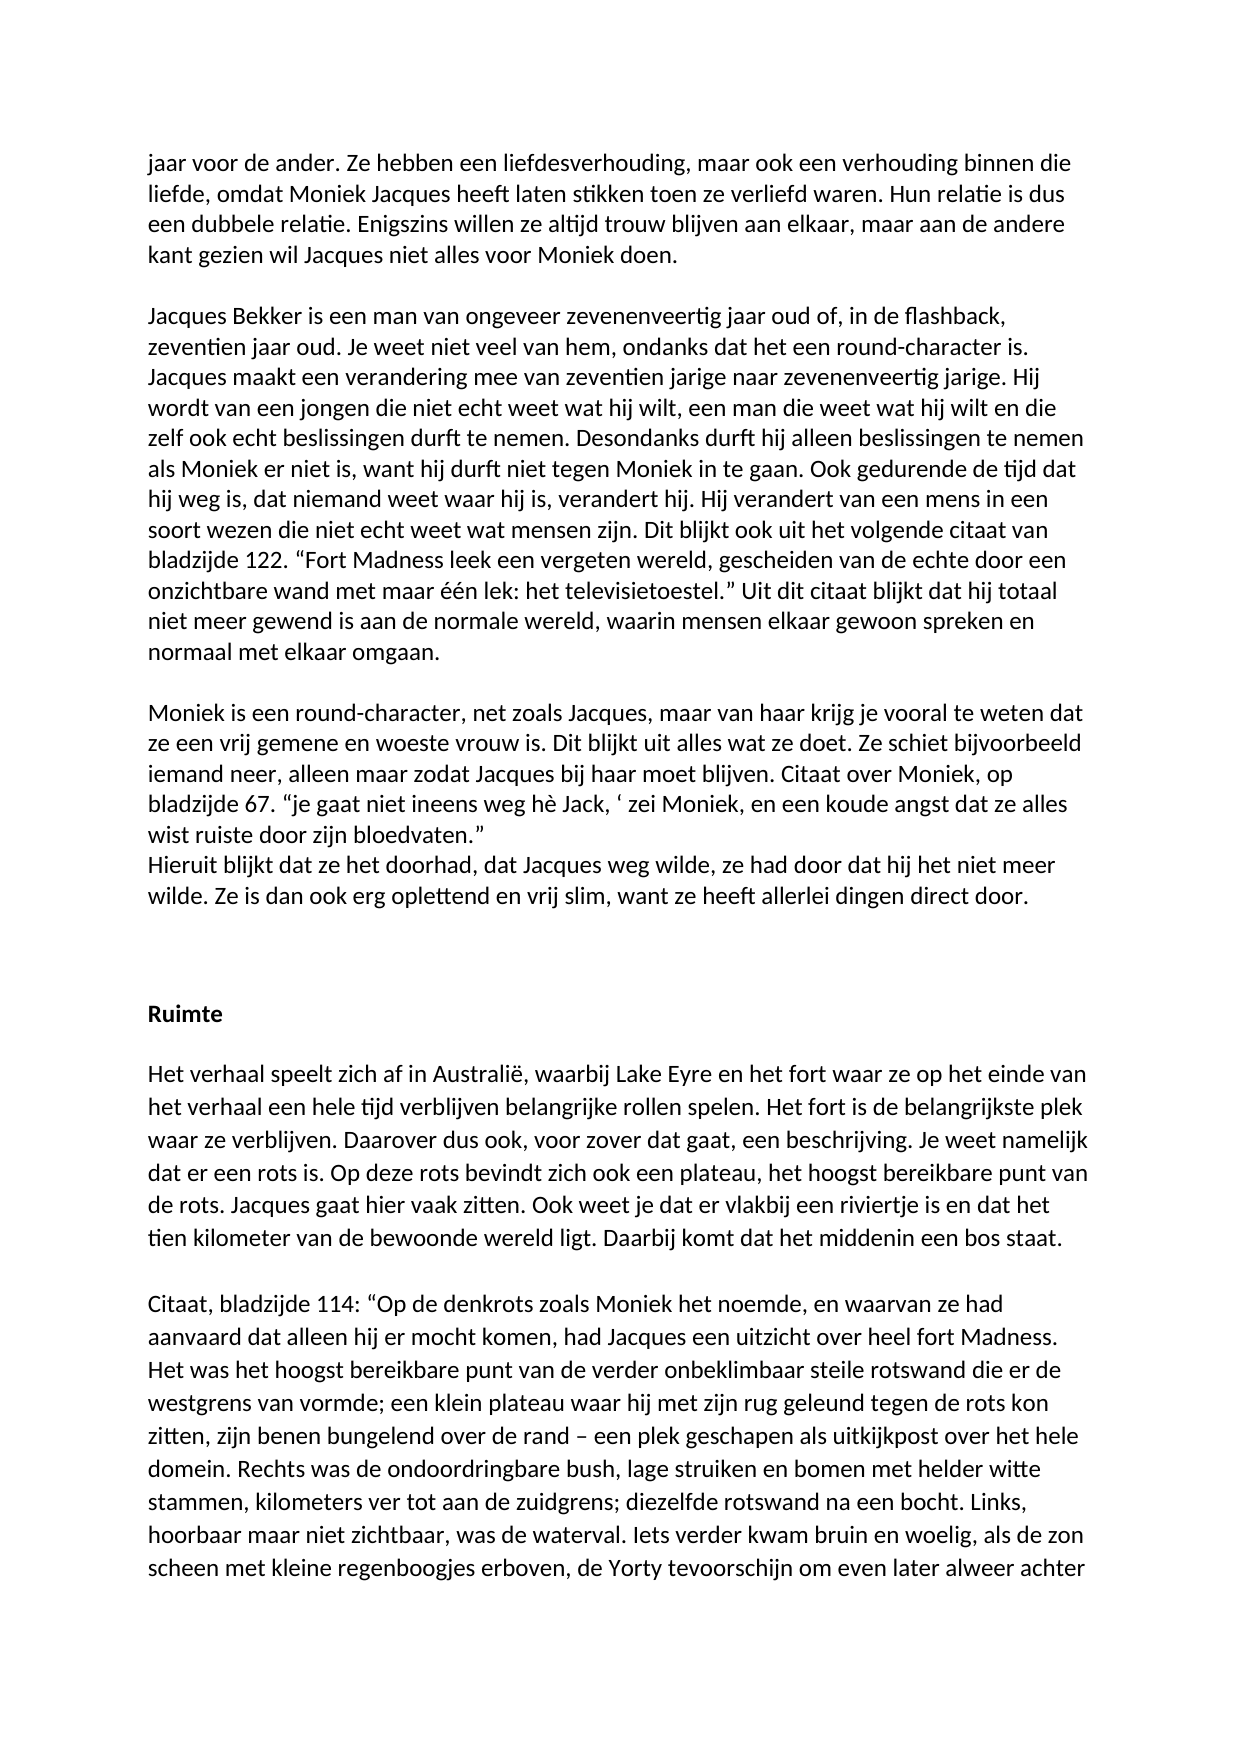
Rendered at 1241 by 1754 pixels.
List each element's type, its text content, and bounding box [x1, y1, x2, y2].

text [148, 1058, 1093, 1582]
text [148, 148, 1093, 969]
text Ruimte [148, 998, 1093, 1029]
